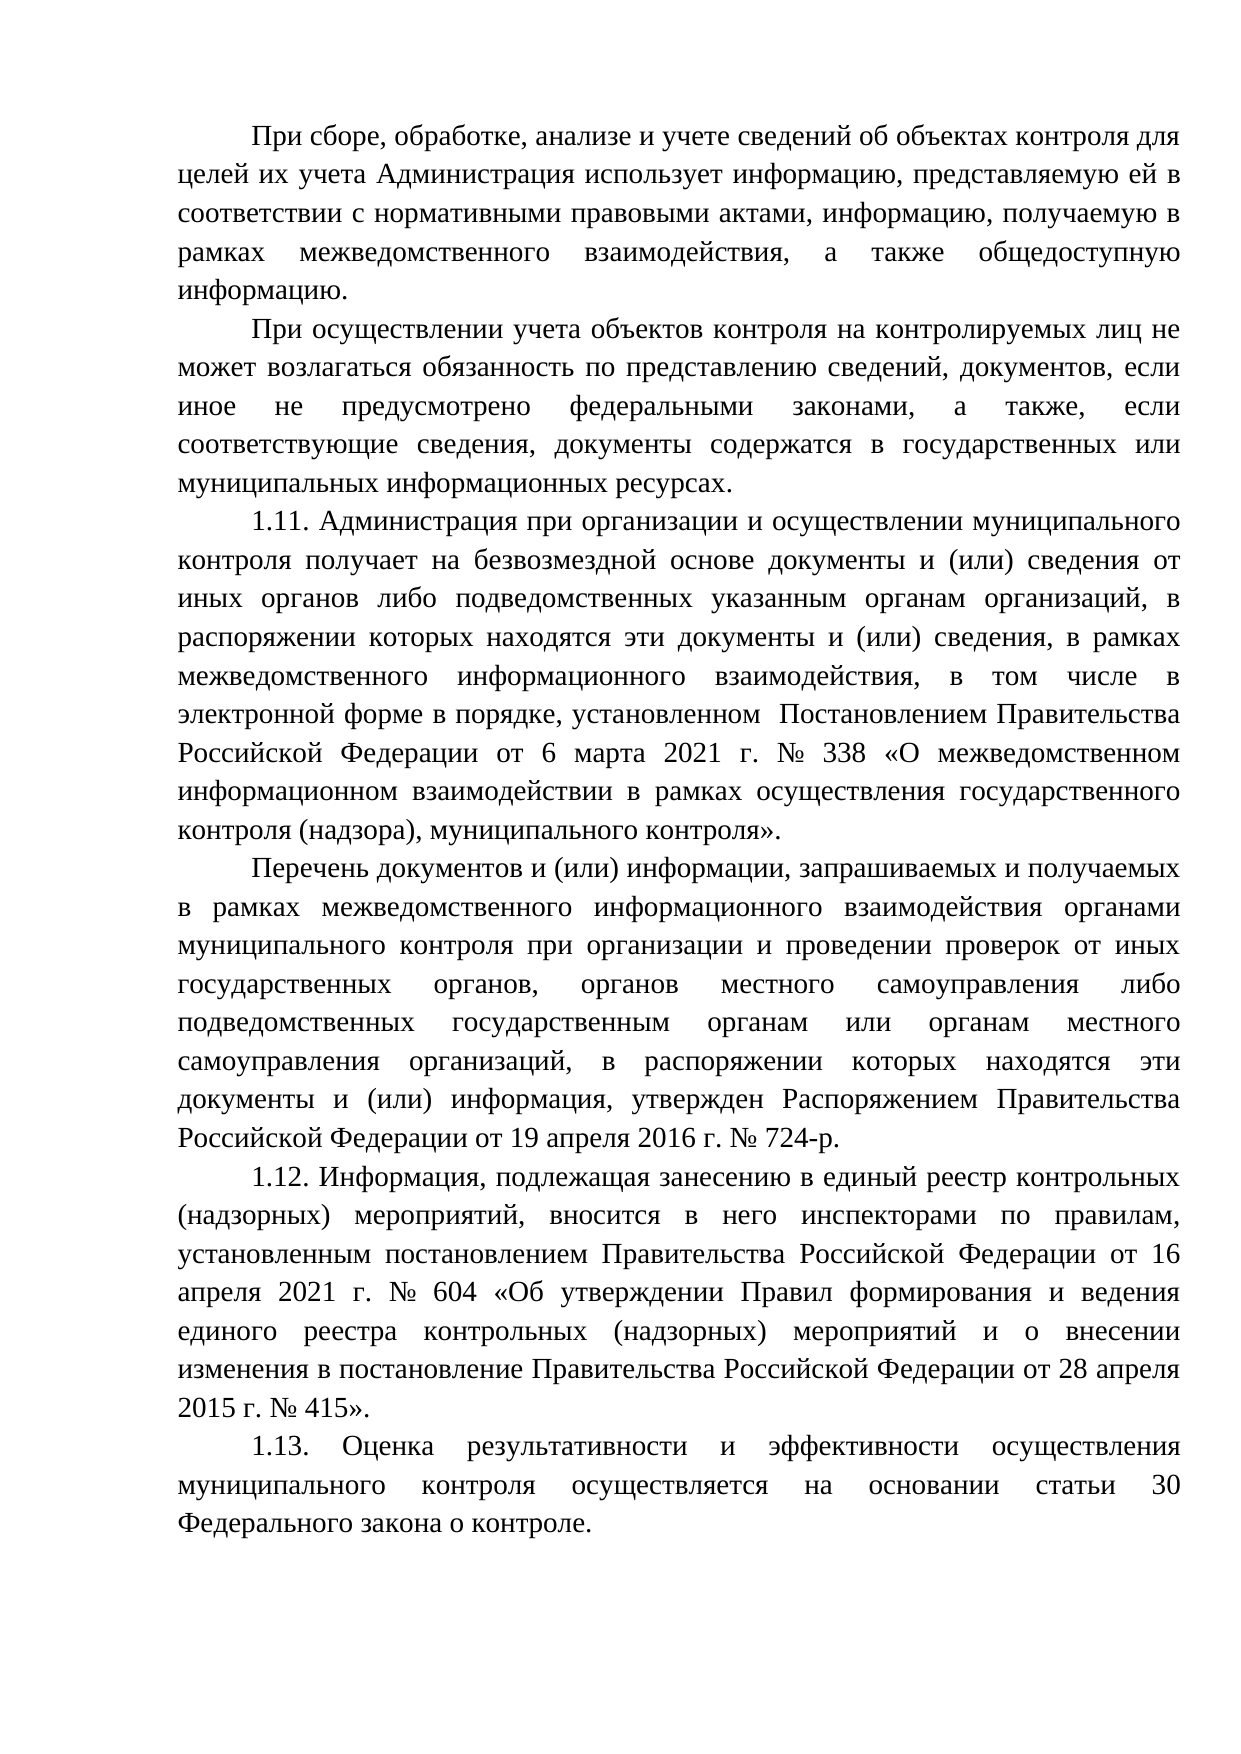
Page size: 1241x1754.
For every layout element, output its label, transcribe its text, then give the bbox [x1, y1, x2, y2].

text 1.11. Администрация при организации и осуществлении муниципального контроля получает на безвозмездной основе документы и (или) сведения от иных органов либо подведомственных указанным органам организаций, в распоряжении которых находятся эти документы и (или) сведения, в рамках межведомственного информационного взаимодействия, в том числе в электронной форме в порядке, установленном Постановлением Правительства Российской Федерации от 6 марта 2021 г. № 338 «О межведомственном информационном взаимодействии в рамках осуществления государственного контроля (надзора), муниципального контроля». [177, 503, 1181, 845]
text 1.12. Информация, подлежащая занесению в единый реестр контрольных (надзорных) мероприятий, вносится в него инспекторами по правилам, установленным постановлением Правительства Российской Федерации от 16 апреля 2021 г. № 604 «Об утверждении Правил формирования и ведения единого реестра контрольных (надзорных) мероприятий и о внесении изменения в постановление Правительства Российской Федерации от 28 апреля 2015 г. № 415». [177, 1159, 1181, 1423]
text 1.13. Оценка результативности и эффективности осуществления муниципального контроля осуществляется на основании статьи 30 Федерального закона о контроле. [177, 1428, 1181, 1539]
text Перечень документов и (или) информации, запрашиваемых и получаемых в рамках межведомственного информационного взаимодействия органами муниципального контроля при организации и проведении проверок от иных государственных органов, органов местного самоуправления либо подведомственных государственным органам или органам местного самоуправления организаций, в распоряжении которых находятся эти документы и (или) информация, утвержден Распоряжением Правительства Российской Федерации от 19 апреля 2016 г. № 724-р. [177, 850, 1181, 1154]
text При сборе, обработке, анализе и учете сведений об объектах контроля для целей их учета Администрация использует информацию, представляемую ей в соответствии с нормативными правовыми актами, информацию, получаемую в рамках межведомственного взаимодействия, а также общедоступную информацию. [177, 118, 1181, 306]
text При осуществлении учета объектов контроля на контролируемых лиц не может возлагаться обязанность по представлению сведений, документов, если иное не предусмотрено федеральными законами, а также, если соответствующие сведения, документы содержатся в государственных или муниципальных информационных ресурсах. [177, 311, 1181, 498]
